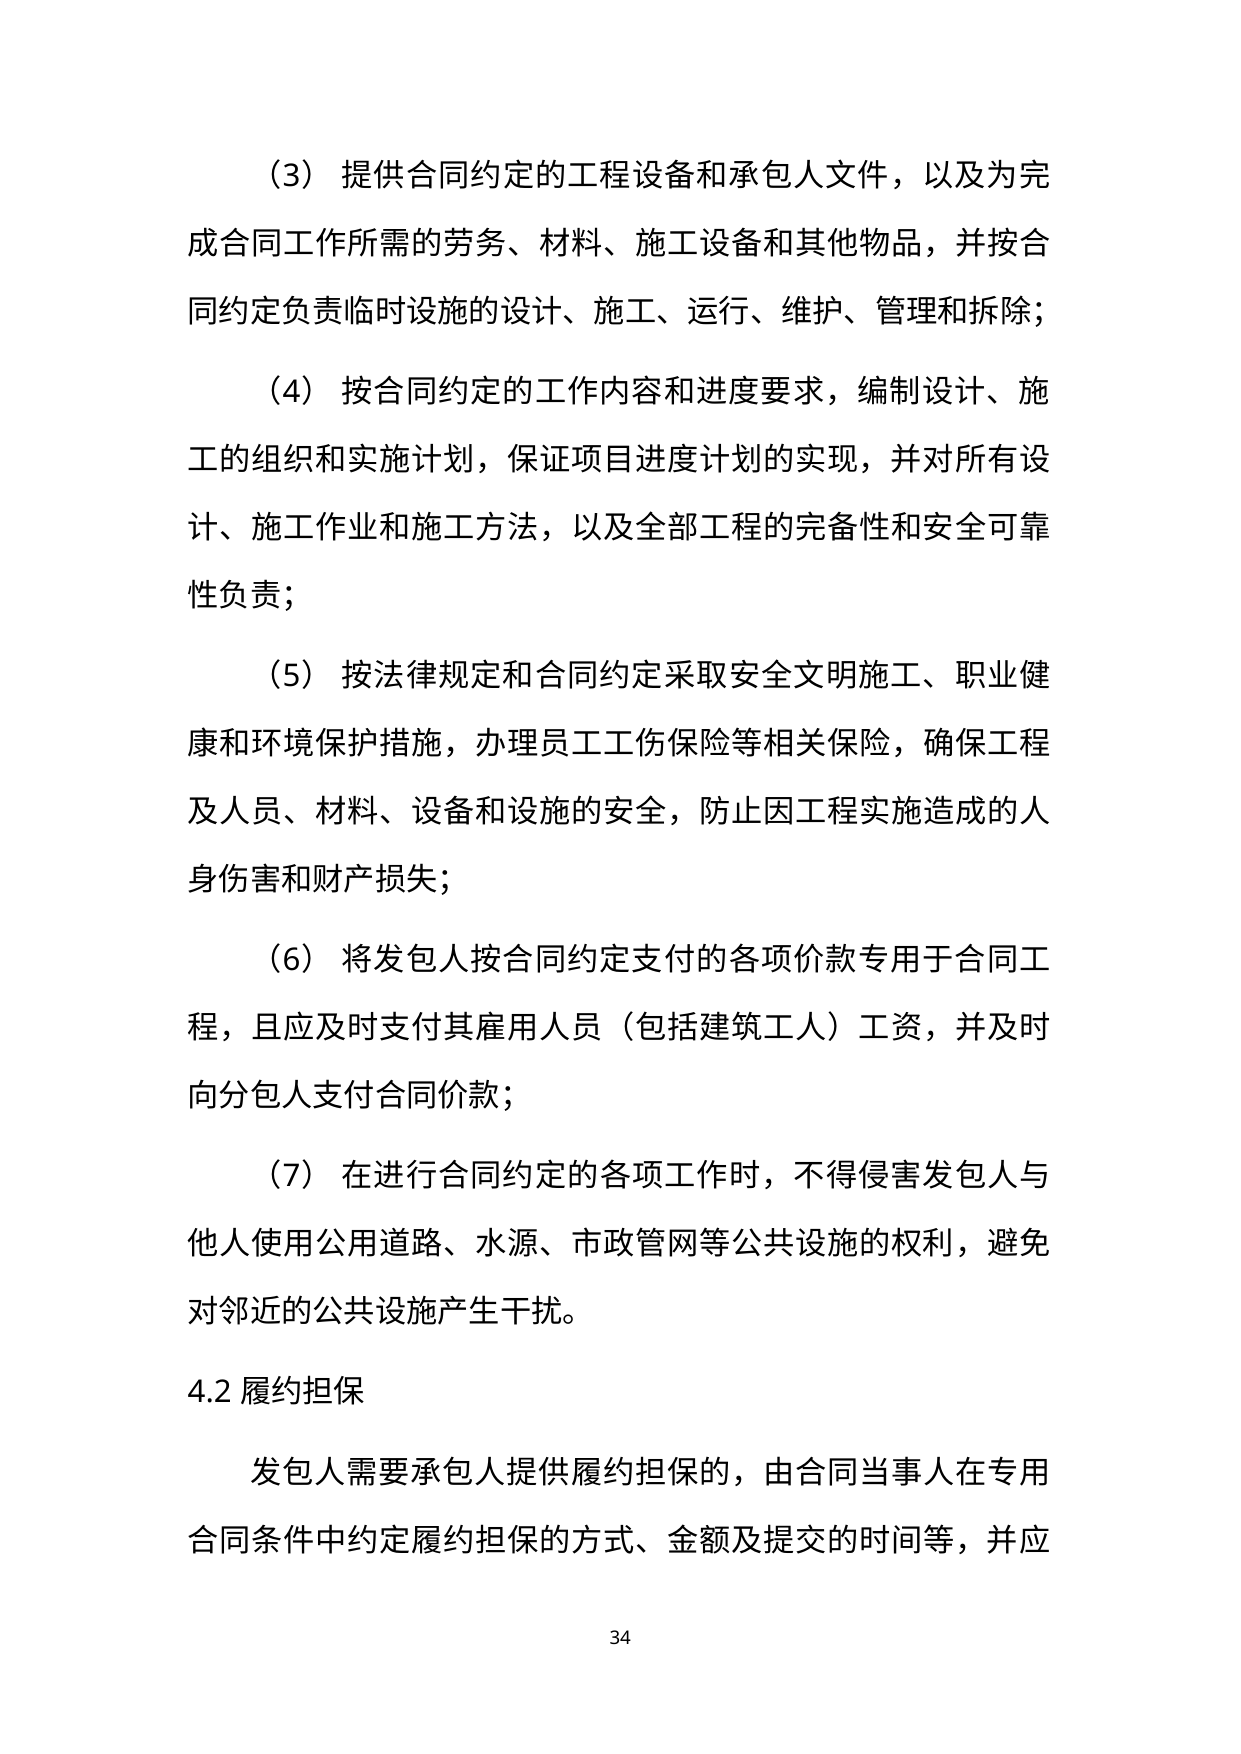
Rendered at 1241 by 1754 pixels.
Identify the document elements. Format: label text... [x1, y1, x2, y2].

text （5） 按法律规定和合同约定采取安全文明施工、职业健康和环境保护措施，办理员工工伤保险等相关保险，确保工程及人员、材料、设备和设施的安全，防止因工程实施造成的人身伤害和财产损失； [187, 650, 1053, 899]
text （4） 按合同约定的工作内容和进度要求，编制设计、施工的组织和实施计划，保证项目进度计划的实现，并对所有设计、施工作业和施工方法，以及全部工程的完备性和安全可靠性负责； [187, 366, 1053, 615]
text （3） 提供合同约定的工程设备和承包人文件，以及为完成合同工作所需的劳务、材料、施工设备和其他物品，并按合同约定负责临时设施的设计、施工、运行、维护、管理和拆除； [187, 150, 1053, 331]
text （6） 将发包人按合同约定支付的各项价款专用于合同工程，且应及时支付其雇用人员（包括建筑工人）工资，并及时向分包人支付合同价款； [187, 934, 1053, 1115]
list 4.2 履约担保 [187, 1366, 1053, 1412]
text （7） 在进行合同约定的各项工作时，不得侵害发包人与他人使用公用道路、水源、市政管网等公共设施的权利，避免对邻近的公共设施产生干扰。 [187, 1150, 1053, 1331]
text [187, 1447, 1053, 1560]
